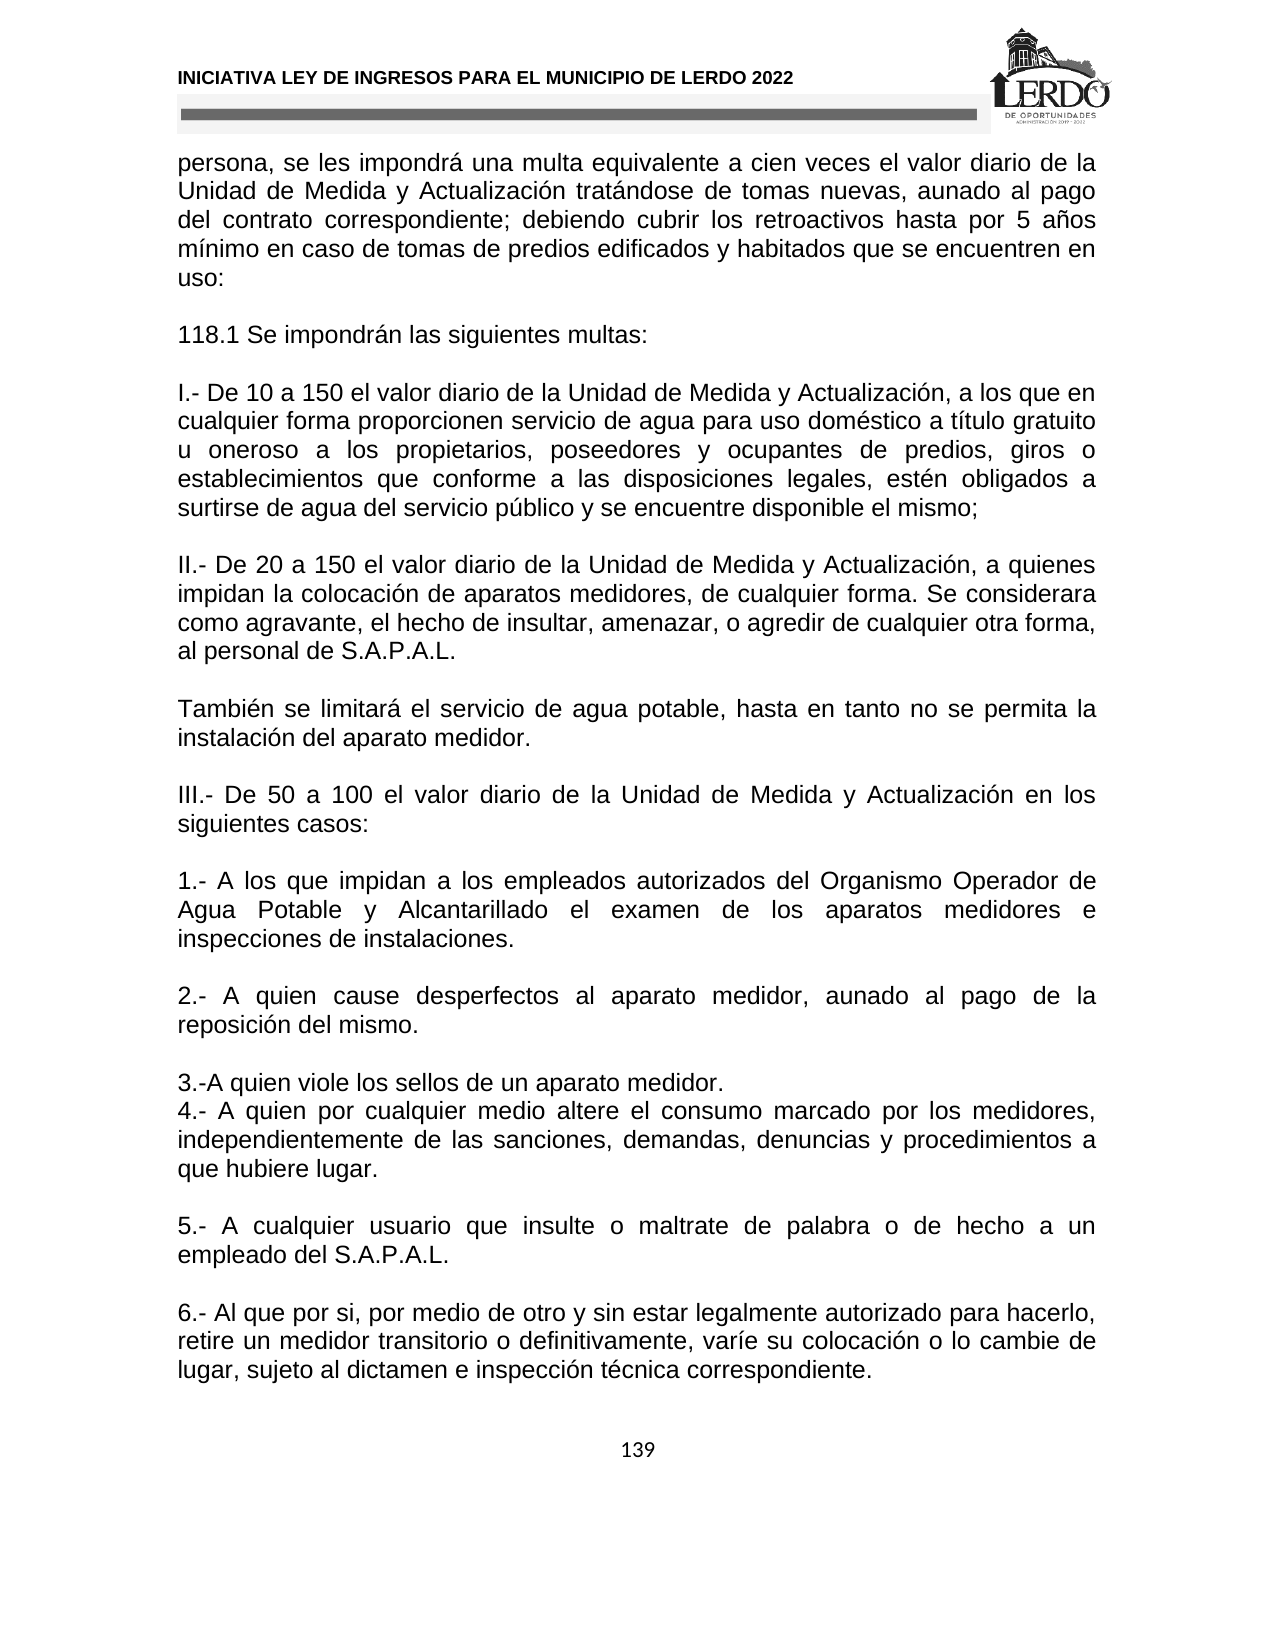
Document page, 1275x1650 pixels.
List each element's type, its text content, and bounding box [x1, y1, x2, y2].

text 5.- A cualquier usuario que insulte o maltrate de palabra o de hecho a un empleado del S.A.P.A.L. [177, 1211, 1098, 1269]
text 2.- A quien cause desperfectos al aparato medidor, aunado al pago de la reposición del mismo. [177, 981, 1098, 1039]
text También se limitará el servicio de agua potable, hasta en tanto no se permita la instalación del aparato medidor. [177, 694, 1098, 751]
text 118.1 Se impondrán las siguientes multas: [177, 320, 1098, 349]
text 4.- A quien por cualquier medio altere el consumo marcado por los medidores, independientemente de las sanciones, demandas, denuncias y procedimientos a que hubiere lugar. [177, 1096, 1098, 1183]
picture [177, 24, 1122, 134]
text I.- De 10 a 150 el valor diario de la Unidad de Medida y Actualización, a los que en cualquier forma proporcionen servicio de agua para uso doméstico a título gratuito u oneroso a los propietarios, poseedores y ocupantes de predios, giros o establecimientos que conforme a las disposiciones legales, estén obligados a surtirse de agua del servicio público y se encuentre disponible el mismo; [177, 378, 1098, 521]
text 1.- A los que impidan a los empleados autorizados del Organismo Operador de Agua Potable y Alcantarillado el examen de los aparatos medidores e inspecciones de instalaciones. [177, 866, 1098, 953]
text 6.- Al que por si, por medio de otro y sin estar legalmente autorizado para hacerlo, retire un medidor transitorio o definitivamente, varíe su colocación o lo cambie de lugar, sujeto al dictamen e inspección técnica correspondiente. [177, 1298, 1098, 1384]
text II.- De 20 a 150 el valor diario de la Unidad de Medida y Actualización, a quienes impidan la colocación de aparatos medidores, de cualquier forma. Se considerara como agravante, el hecho de insultar, amenazar, o agredir de cualquier otra forma, al personal de S.A.P.A.L. [177, 550, 1098, 665]
text III.- De 50 a 100 el valor diario de la Unidad de Medida y Actualización en los siguientes casos: [177, 780, 1098, 838]
text 3.-A quien viole los sellos de un aparato medidor. [177, 1068, 1098, 1096]
